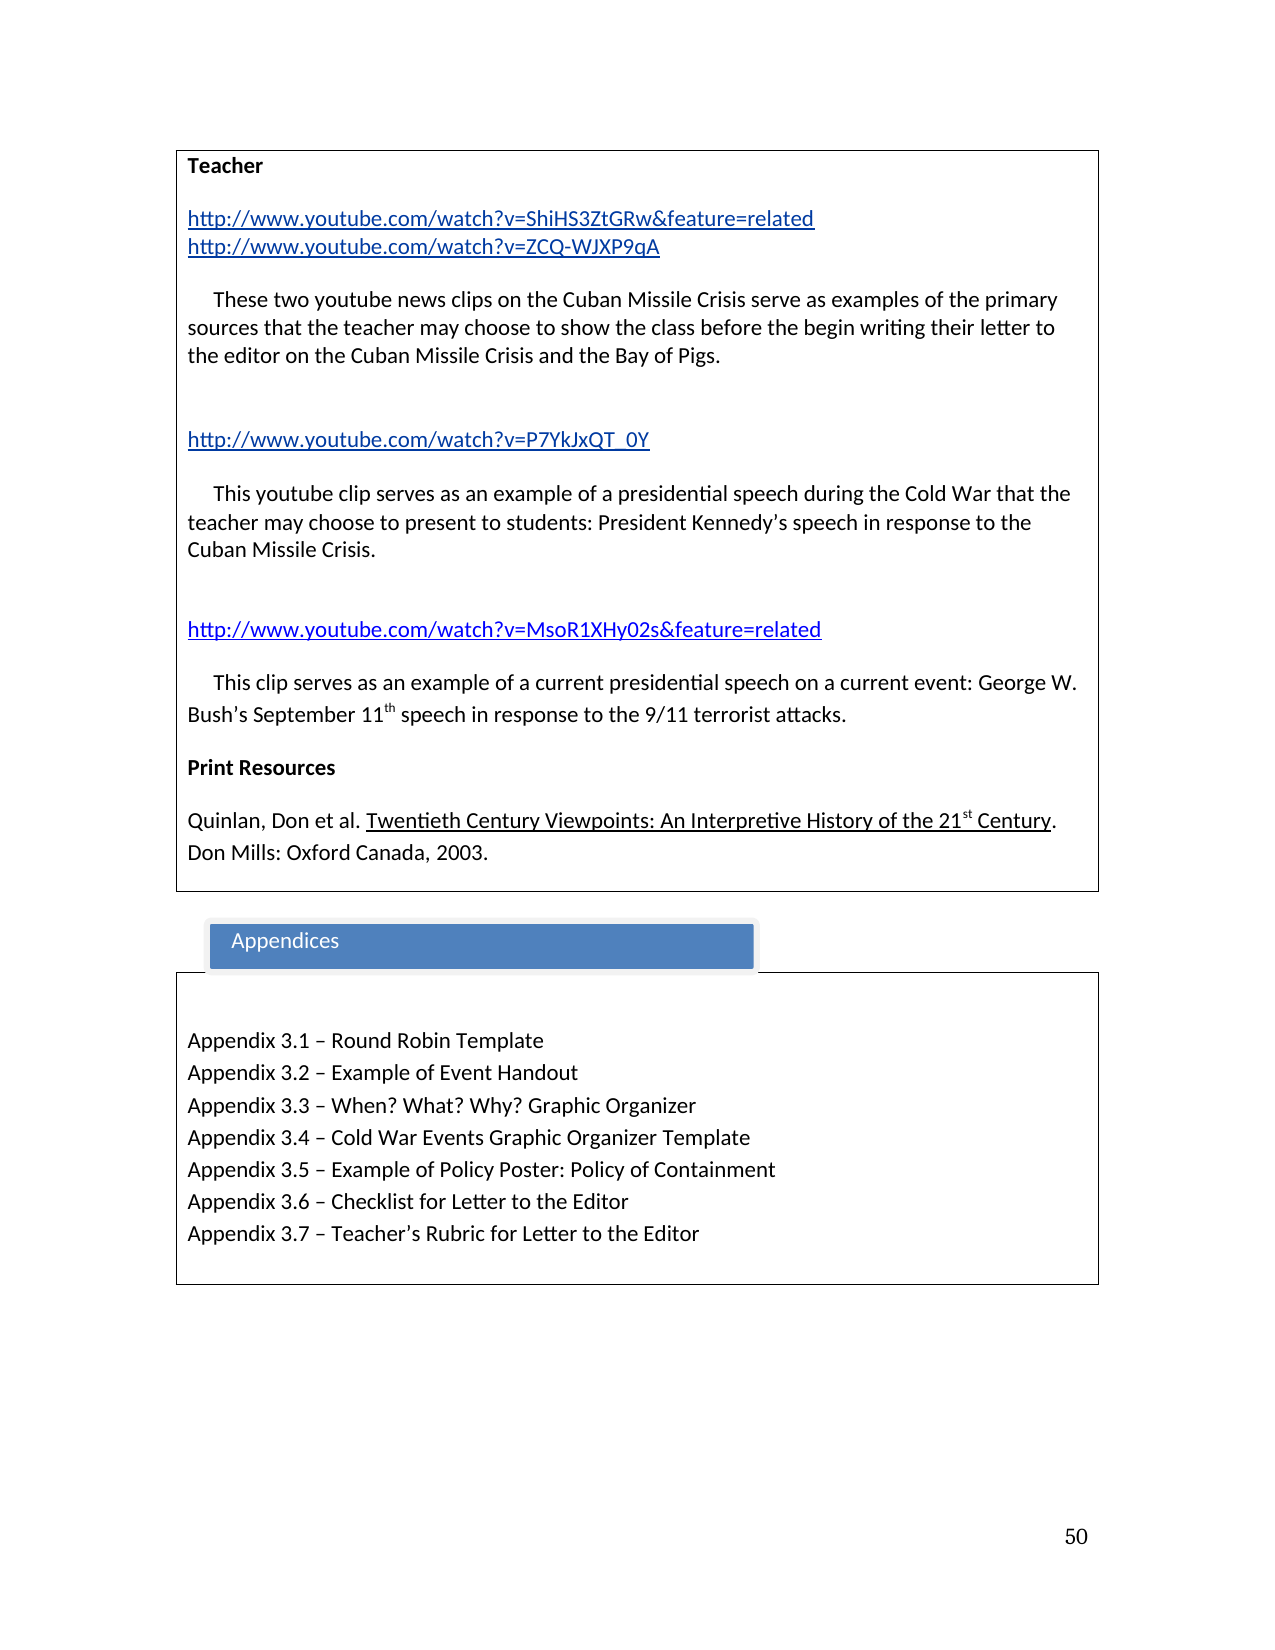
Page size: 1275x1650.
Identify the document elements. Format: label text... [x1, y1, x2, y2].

table_cell Appendix 3.1 – Round Robin Template Appendix 3.2 – Example of Event Handout Appendix 3.3 – When? What? Why? Graphic Organizer Appendix 3.4 – Cold War Events Graphic Organizer Template Appendix 3.5 – Example of Policy Poster: Policy of Containment Appendix 3.6 – Checklist for Letter to the Editor Appendix 3.7 – Teacher’s Rubric for Letter to the Editor [177, 973, 1098, 1283]
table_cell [177, 151, 1098, 891]
table_cell [176, 892, 1099, 972]
